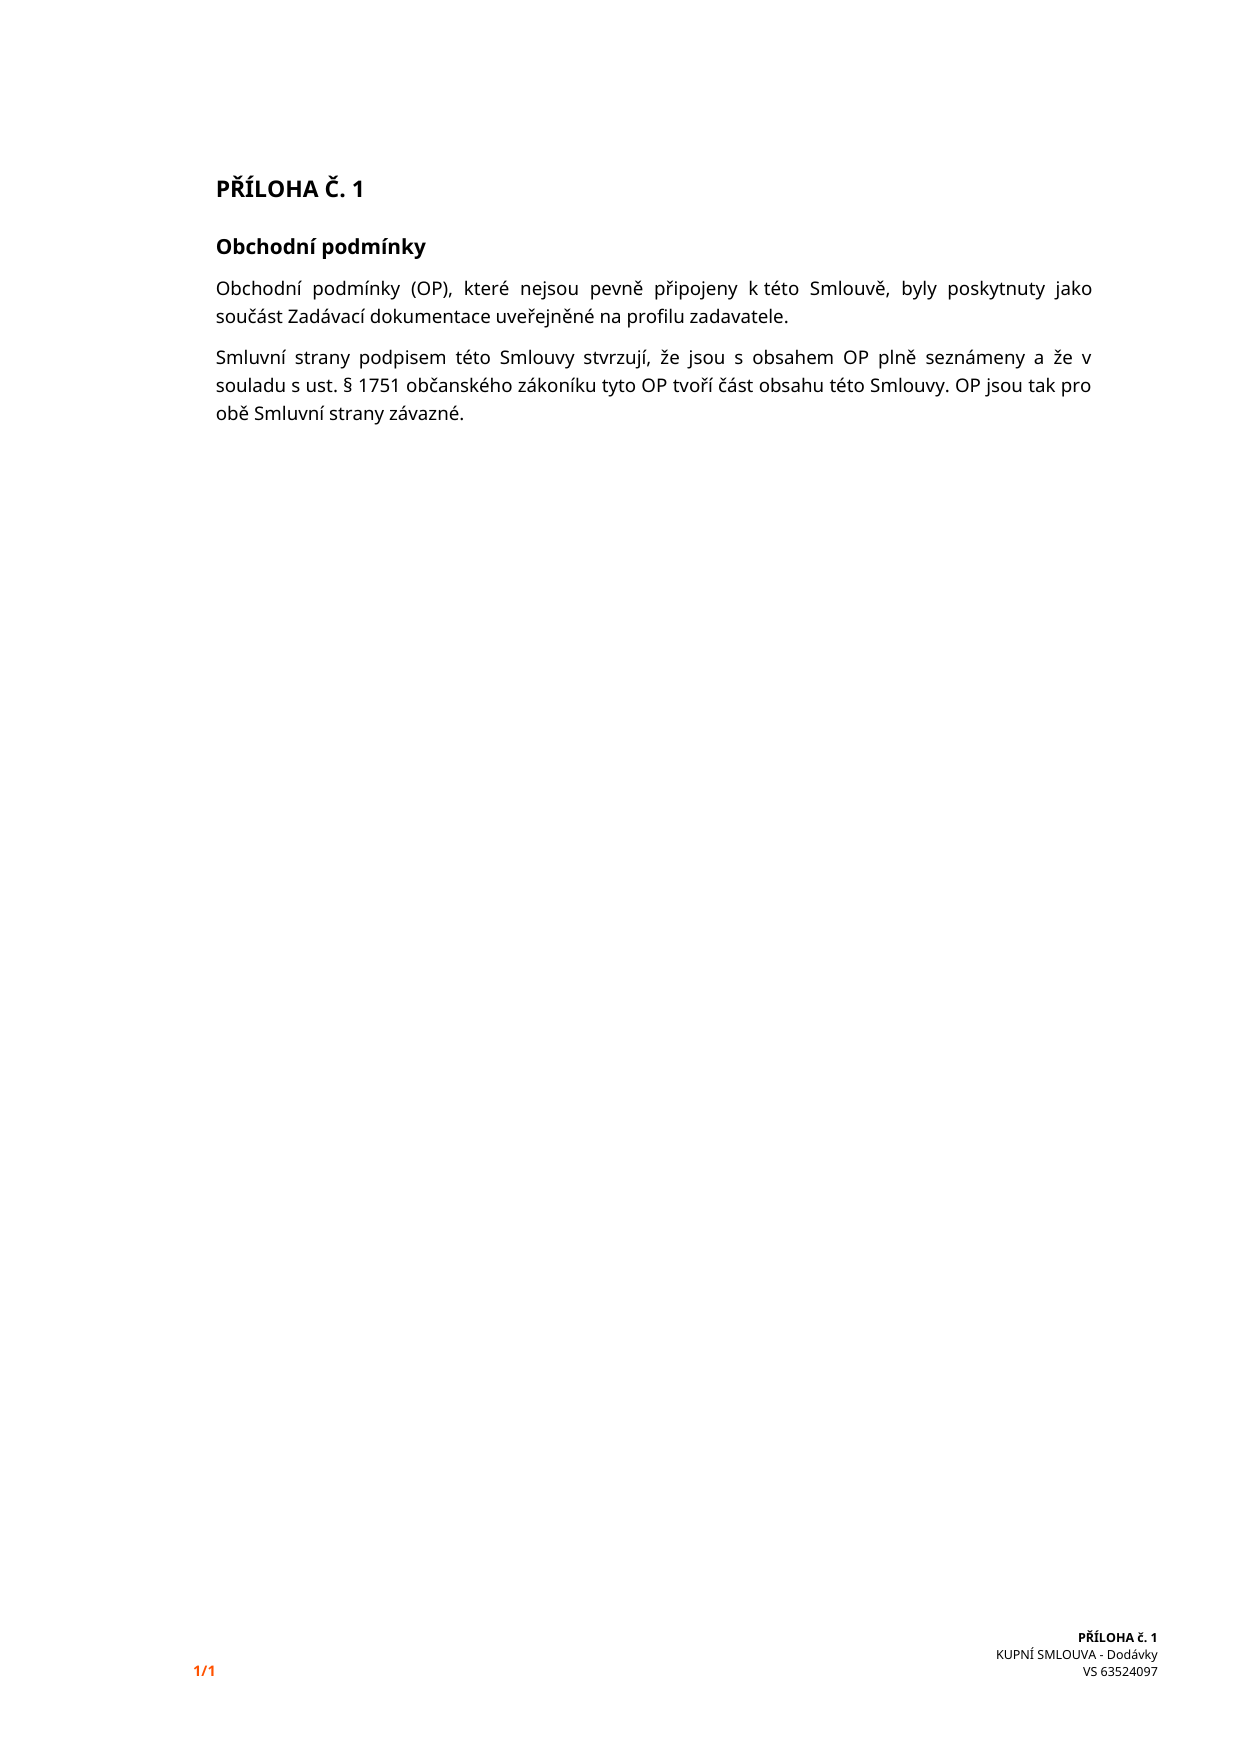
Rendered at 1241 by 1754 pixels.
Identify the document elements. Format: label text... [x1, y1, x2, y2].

text Obchodní podmínky [216, 232, 1093, 260]
text Příloha č. 1 [216, 172, 1093, 204]
text Obchodní podmínky (OP), které nejsou pevně připojeny k této Smlouvě, byly poskytnuty jako součást Zadávací dokumentace uveřejněné na profilu zadavatele. [216, 276, 1093, 329]
text Smluvní strany podpisem této Smlouvy stvrzují, že jsou s obsahem OP plně seznámeny a že v souladu s ust. § 1751 občanského zákoníku tyto OP tvoří část obsahu této Smlouvy. OP jsou tak pro obě Smluvní strany závazné. [216, 344, 1093, 426]
